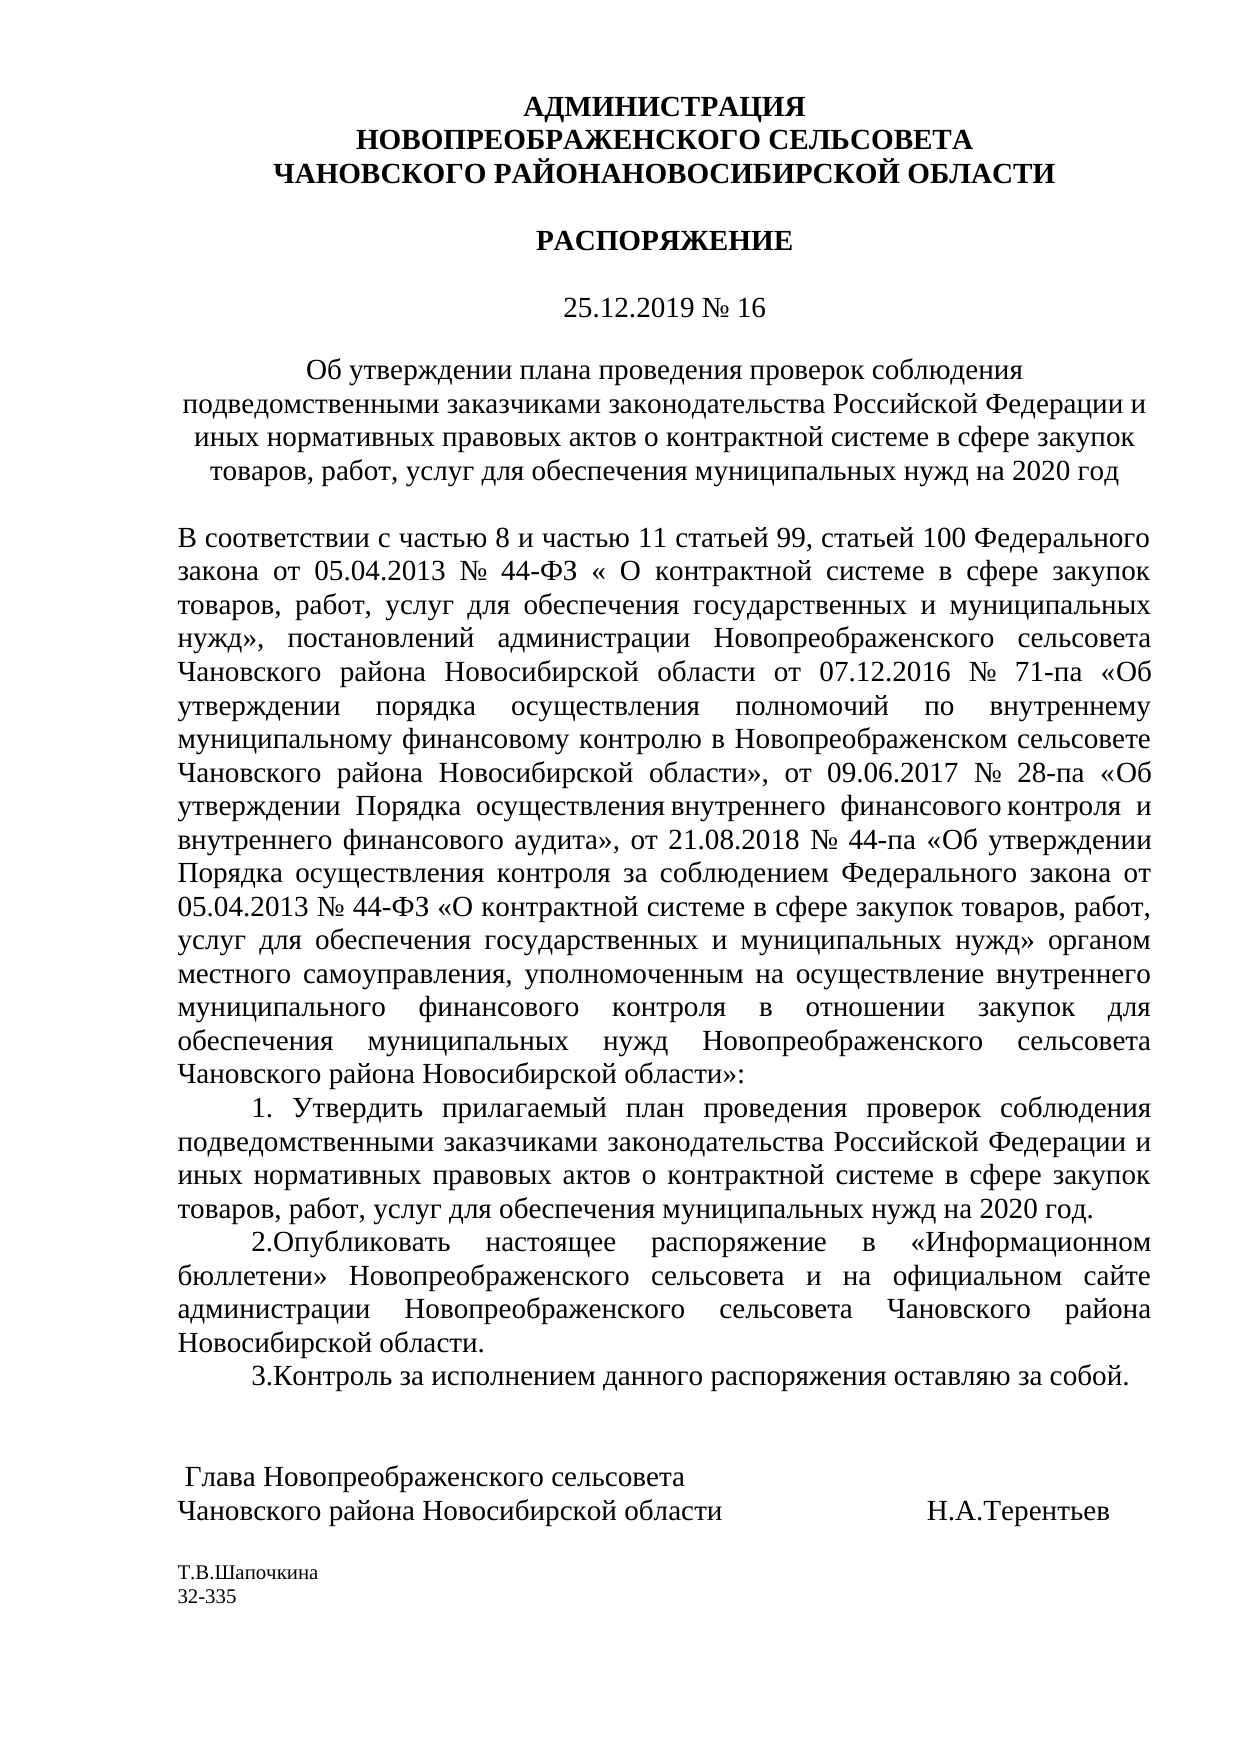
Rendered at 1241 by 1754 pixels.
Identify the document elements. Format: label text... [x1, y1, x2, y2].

text Чановского района Новосибирской области Н.А.Терентьев [177, 1493, 1152, 1526]
text Глава Новопреображенского сельсовета [177, 1459, 1152, 1493]
text НОВОПРЕОБРАЖЕНСКОГО СЕЛЬСОВЕТА [177, 122, 1152, 156]
text 3.Контроль за исполнением данного распоряжения оставляю за собой. [177, 1358, 1152, 1392]
text 2.Опубликовать настоящее распоряжение в «Информационном бюллетени» Новопреображенского сельсовета и на официальном сайте администрации Новопреображенского сельсовета Чановского района Новосибирской области. [177, 1224, 1152, 1358]
text В соответствии с частью 8 и частью 11 статьей 99, статьей 100 Федерального закона от 05.04.2013 № 44-ФЗ « О контрактной системе в сфере закупок товаров, работ, услуг для обеспечения государственных и муниципальных нужд», постановлений администрации Новопреображенского сельсовета Чановского района Новосибирской области от 07.12.2016 № 71-па «Об утверждении порядка осуществления полномочий по внутреннему муниципальному финансовому контролю в Новопреображенском сельсовете Чановского района Новосибирской области», от 09.06.2017 № 28-па «Об утверждении Порядка осуществления внутреннего финансового контроля и внутреннего финансового аудита», от 21.08.2018 № 44-па «Об утверждении Порядка осуществления контроля за соблюдением Федерального закона от 05.04.2013 № 44-ФЗ «О контрактной системе в сфере закупок товаров, работ, услуг для обеспечения государственных и муниципальных нужд» органом местного самоуправления, уполномоченным на осуществление внутреннего муниципального финансового контроля в отношении закупок для обеспечения муниципальных нужд Новопреображенского сельсовета Чановского района Новосибирской области»: [177, 520, 1152, 1090]
text Об утверждении плана проведения проверок соблюдения подведомственными заказчиками законодательства Российской Федерации и иных нормативных правовых актов о контрактной системе в сфере закупок товаров, работ, услуг для обеспечения муниципальных нужд на 2020 год [177, 352, 1152, 486]
text Т.В.Шапочкина [177, 1560, 1152, 1584]
text 25.12.2019 № 16 [177, 290, 1152, 323]
text ЧАНОВСКОГО РАЙОНАНОВОСИБИРСКОЙ ОБЛАСТИ [177, 156, 1152, 189]
text 32-335 [177, 1584, 1152, 1608]
text РАСПОРЯЖЕНИЕ [177, 223, 1152, 256]
text АДМИНИСТРАЦИЯ [177, 89, 1152, 122]
text 1. Утвердить прилагаемый план проведения проверок соблюдения подведомственными заказчиками законодательства Российской Федерации и иных нормативных правовых актов о контрактной системе в сфере закупок товаров, работ, услуг для обеспечения муниципальных нужд на 2020 год. [177, 1090, 1152, 1224]
